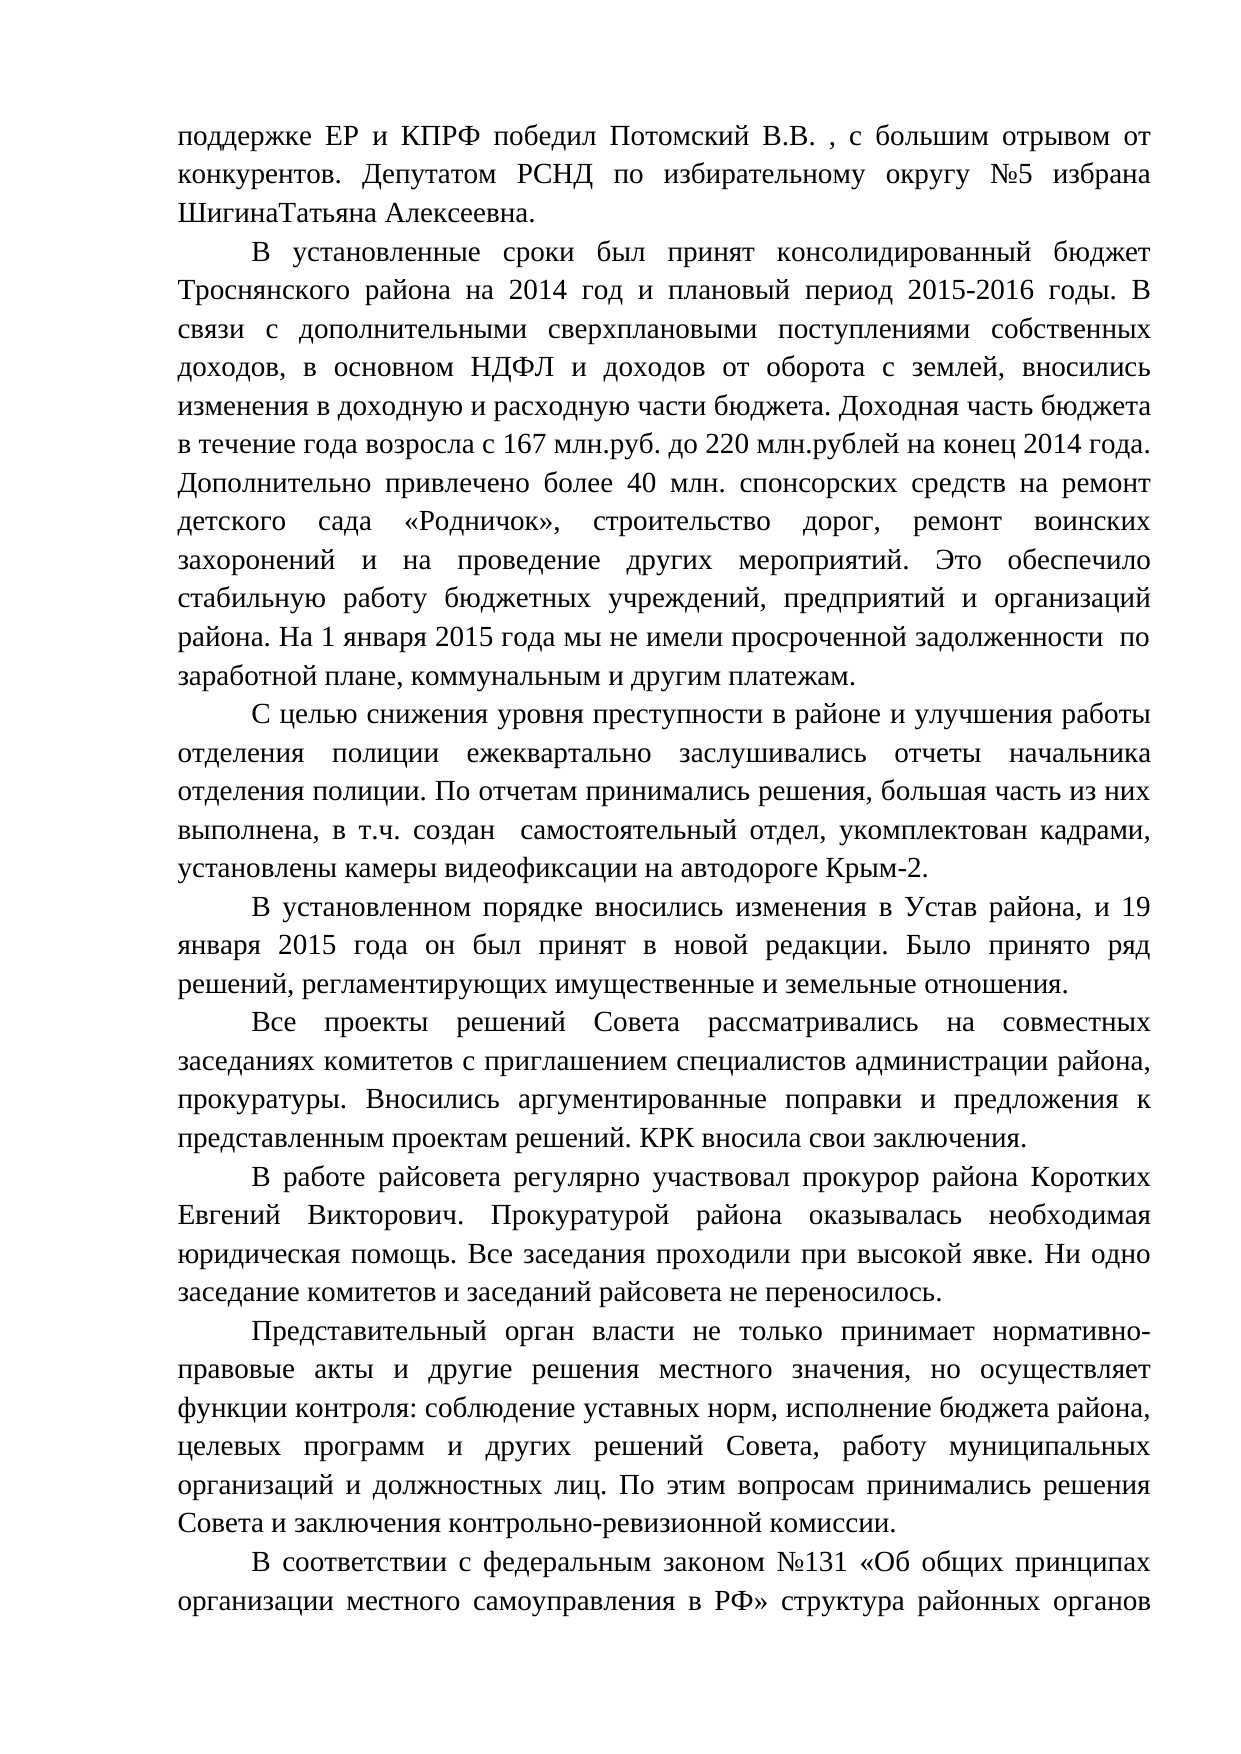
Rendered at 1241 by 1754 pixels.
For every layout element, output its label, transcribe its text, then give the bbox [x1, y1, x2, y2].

text С целью снижения уровня преступности в районе и улучшения работы отделения полиции ежеквартально заслушивались отчеты начальника отделения полиции. По отчетам принимались решения, большая часть из них выполнена, в т.ч. создан самостоятельный отдел, укомплектован кадрами, установлены камеры видеофиксации на автодороге Крым-2. [177, 696, 1152, 884]
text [177, 1544, 1152, 1616]
text В установленные сроки был принят консолидированный бюджет Троснянского района на 2014 год и плановый период 2015-2016 годы. В связи с дополнительными сверхплановыми поступлениями собственных доходов, в основном НДФЛ и доходов от оборота с землей, вносились изменения в доходную и расходную части бюджета. Доходная часть бюджета в течение года возросла с 167 млн.руб. до 220 млн.рублей на конец 2014 года. Дополнительно привлечено более 40 млн. спонсорских средств на ремонт детского сада «Родничок», строительство дорог, ремонт воинских захоронений и на проведение других мероприятий. Это обеспечило стабильную работу бюджетных учреждений, предприятий и организаций района. На 1 января 2015 года мы не имели просроченной задолженности по заработной плане, коммунальным и другим платежам. [177, 234, 1152, 691]
text Представительный орган власти не только принимает нормативно-правовые акты и другие решения местного значения, но осуществляет функции контроля: соблюдение уставных норм, исполнение бюджета района, целевых программ и других решений Совета, работу муниципальных организаций и должностных лиц. По этим вопросам принимались решения Совета и заключения контрольно-ревизионной комиссии. [177, 1313, 1152, 1539]
text В работе райсовета регулярно участвовал прокурор района Коротких Евгений Викторович. Прокуратурой района оказывалась необходимая юридическая помощь. Все заседания проходили при высокой явке. Ни одно заседание комитетов и заседаний райсовета не переносилось. [177, 1159, 1152, 1308]
text В установленном порядке вносились изменения в Устав района, и 19 января 2015 года он был принят в новой редакции. Было принято ряд решений, регламентирующих имущественные и земельные отношения. [177, 889, 1152, 999]
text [177, 118, 1152, 229]
text Все проекты решений Совета рассматривались на совместных заседаниях комитетов с приглашением специалистов администрации района, прокуратуры. Вносились аргументированные поправки и предложения к представленным проектам решений. КРК вносила свои заключения. [177, 1004, 1152, 1154]
